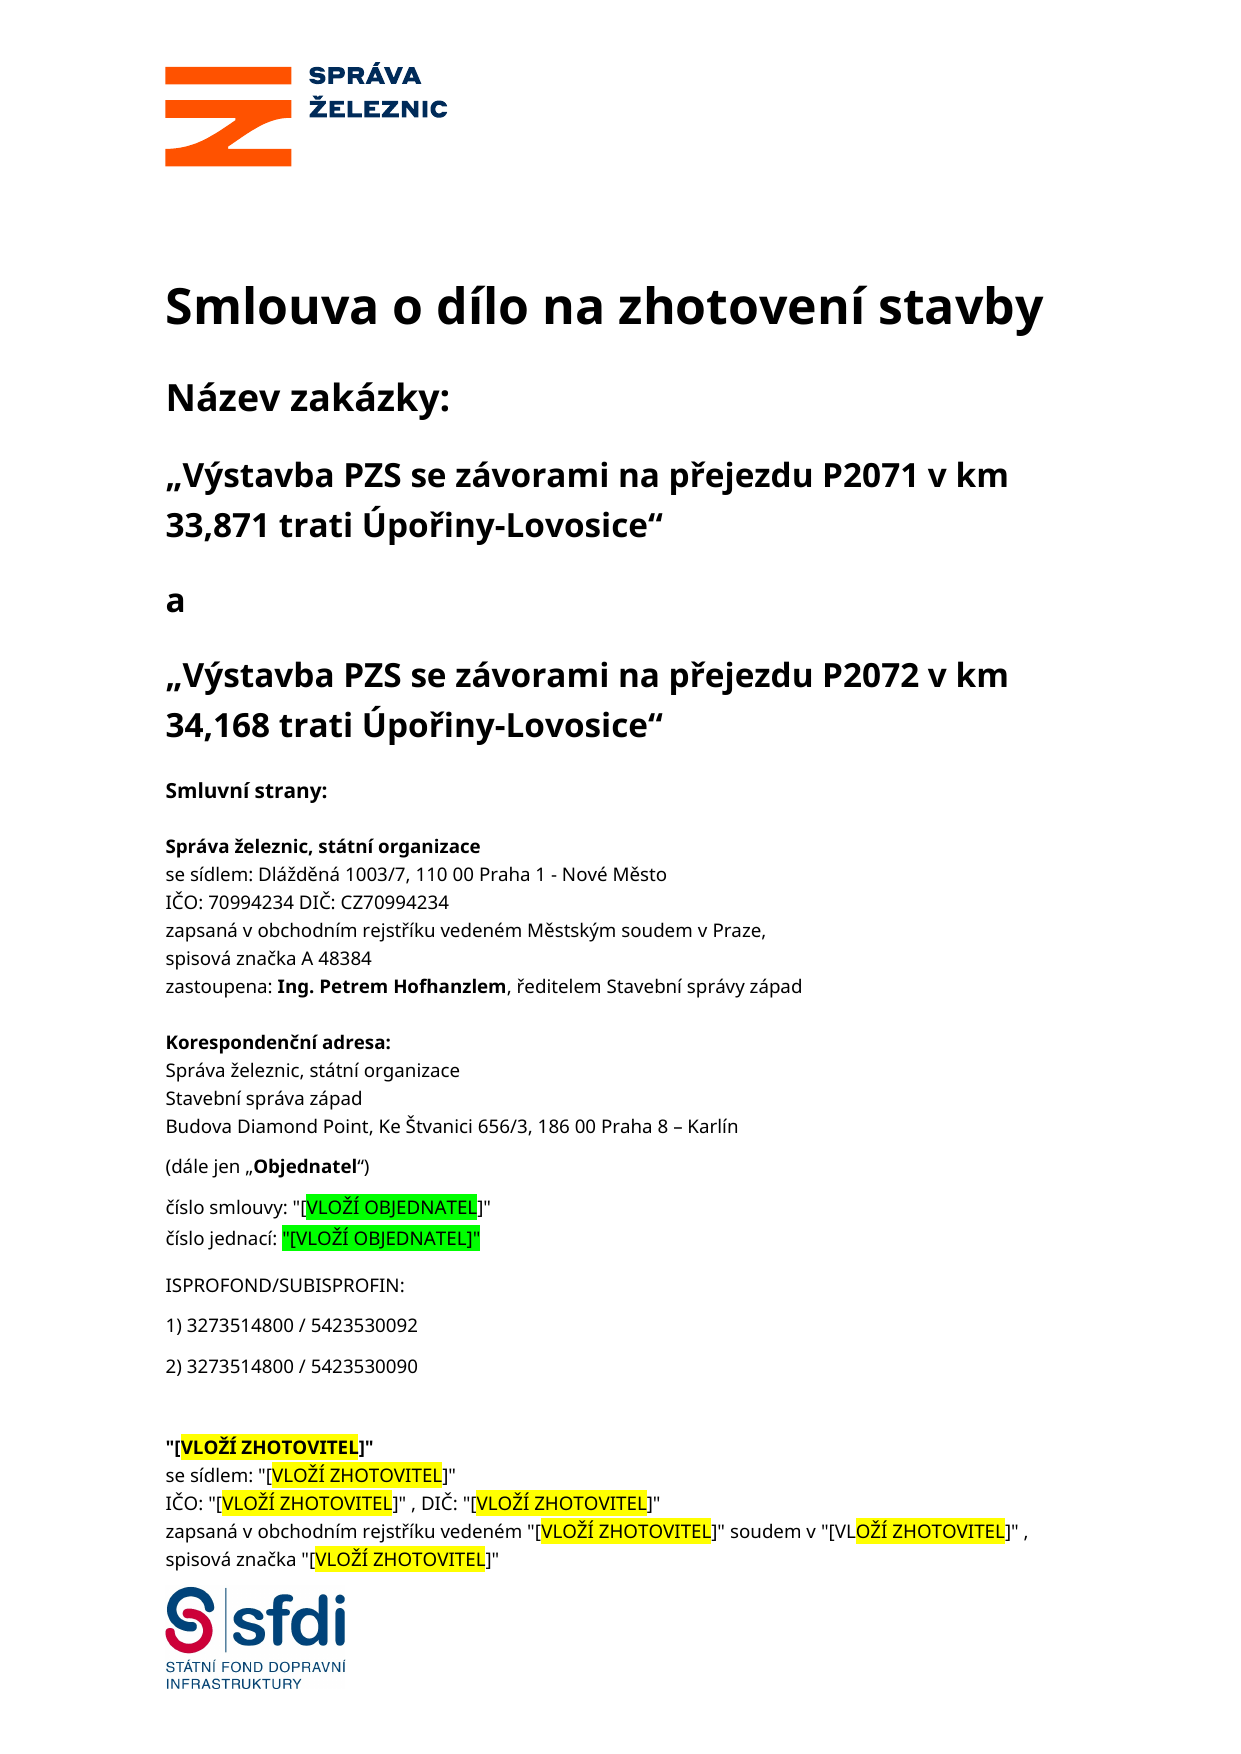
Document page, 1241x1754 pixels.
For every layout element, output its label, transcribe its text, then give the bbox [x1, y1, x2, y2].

text zapsaná v obchodním rejstříku vedeném "[VLOŽÍ ZHOTOVITEL]" soudem v "[VLOŽÍ ZHOTOVITEL]" , [165, 1518, 541, 1544]
text 1) 3273514800 / 5423530092 [165, 1313, 1075, 1338]
text číslo smlouvy: "[VLOŽÍ OBJEDNATEL]" [477, 1194, 1075, 1220]
text spisová značka "[VLOŽÍ ZHOTOVITEL]" [165, 1546, 315, 1572]
text se sídlem: Dlážděná 1003/7, 110 00 Praha 1 - Nové Město [165, 861, 1075, 886]
text Správa železnic, státní organizace [165, 1057, 1075, 1083]
text „Výstavba PZS se závorami na přejezdu P2071 v km 33,871 trati Úpořiny-Lovosice“ [165, 452, 1075, 547]
text „Výstavba PZS se závorami na přejezdu P2072 v km 34,168 trati Úpořiny-Lovosice“ [165, 652, 1075, 747]
text spisová značka A 48384 [165, 945, 1075, 971]
text Název zakázky: [165, 371, 1075, 422]
text IČO: "[VLOŽÍ ZHOTOVITEL]" , DIČ: "[VLOŽÍ ZHOTOVITEL]" [647, 1490, 1075, 1516]
text zastoupena: Ing. Petrem Hofhanzlem, ředitelem Stavební správy západ [165, 973, 1075, 998]
text číslo smlouvy: "[VLOŽÍ OBJEDNATEL]" [165, 1194, 306, 1220]
text Stavební správa západ [165, 1085, 1075, 1111]
text "[VLOŽÍ ZHOTOVITEL]" [358, 1434, 1075, 1460]
text IČO: 70994234 DIČ: CZ70994234 [165, 889, 1075, 914]
text (dále jen „Objednatel“) [165, 1154, 1075, 1179]
text zapsaná v obchodním rejstříku vedeném Městským soudem v Praze, [165, 917, 1075, 942]
text Budova Diamond Point, Ke Štvanici 656/3, 186 00 Praha 8 – Karlín [165, 1113, 1075, 1139]
text Korespondenční adresa: [165, 1029, 1075, 1054]
text Smlouva o dílo na zhotovení stavby [165, 271, 1075, 339]
text Správa železnic, státní organizace [165, 833, 1075, 858]
text se sídlem: "[VLOŽÍ ZHOTOVITEL]" [165, 1462, 272, 1488]
picture [165, 1585, 346, 1689]
text Smluvní strany: [165, 777, 1075, 805]
text spisová značka "[VLOŽÍ ZHOTOVITEL]" [485, 1546, 1075, 1572]
text ISPROFOND/SUBISPROFIN: [165, 1272, 1075, 1298]
text se sídlem: "[VLOŽÍ ZHOTOVITEL]" [442, 1462, 1075, 1488]
text 2) 3273514800 / 5423530090 [165, 1353, 1075, 1379]
text a [165, 577, 1075, 622]
text číslo jednací: "[VLOŽÍ OBJEDNATEL]" [165, 1222, 1075, 1251]
